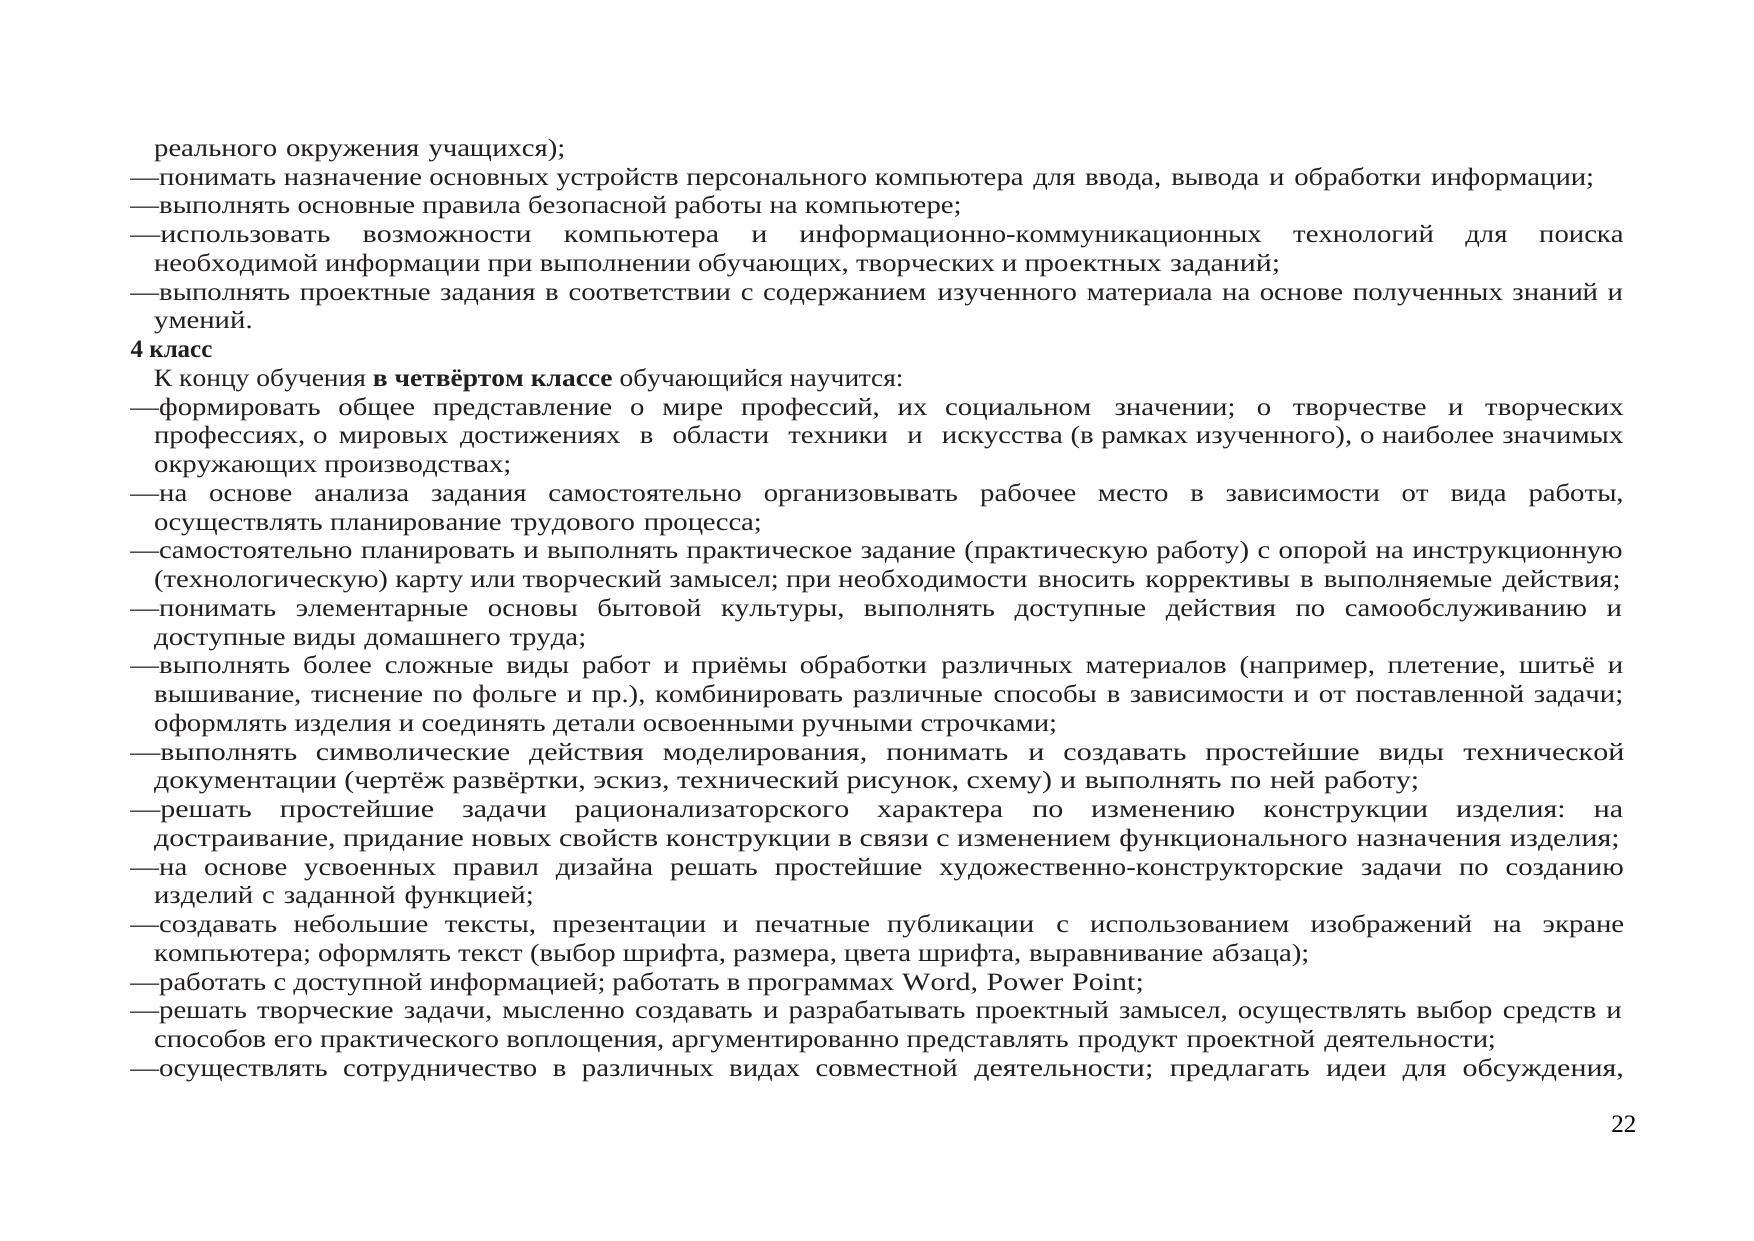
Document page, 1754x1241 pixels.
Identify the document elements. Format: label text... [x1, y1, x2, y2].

text —понимать элементарные основы бытовой культуры, выполнять доступные действия по самообслуживанию и доступные виды домашнего труда; [130, 593, 1624, 650]
text —использовать возможности компьютера и информационно-коммуникационных технологий для поиска необходимой информации при выполнении обучающих, творческих и проектных заданий; [130, 219, 1624, 277]
text —создавать небольшие тексты, презентации и печатные публикации с использованием изображений на экране компьютера; оформлять текст (выбор шрифта, размера, цвета шрифта, выравнивание абзаца); [130, 909, 1624, 967]
text —решать простейшие задачи рационализаторского характера по изменению конструкции изделия: на достраивание, придание новых свойств конструкции в связи с изменением функционального назначения изделия; [130, 794, 1624, 852]
text К концу обучения в четвёртом классе обучающийся научится: [130, 363, 1624, 392]
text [130, 1053, 1624, 1082]
text —формировать общее представление о мире профессий, их социальном значении; о творчестве и творческих профессиях, о мировых достижениях в области техники и искусства (в рамках изученного), о наиболее значимых окружающих производствах; [130, 392, 1624, 478]
text —выполнять более сложные виды работ и приёмы обработки различных материалов (например, плетение, шитьё и вышивание, тиснение по фольге и пр.), комбинировать различные способы в зависимости и от поставленной задачи; оформлять изделия и соединять детали освоенными ручными строчками; [130, 650, 1624, 737]
text —работать с доступной информацией; работать в программах Word, Power Point; [130, 967, 1624, 995]
text —выполнять символические действия моделирования, понимать и создавать простейшие виды технической документации (чертёж развёртки, эскиз, технический рисунок, схему) и выполнять по ней работу; [130, 737, 1624, 794]
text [130, 133, 1624, 162]
text —выполнять проектные задания в соответствии с содержанием изученного материала на основе полученных знаний и умений. [130, 277, 1624, 334]
subtitle 4 класс [130, 334, 1636, 363]
text —понимать назначение основных устройств персонального компьютера для ввода, вывода и обработки информации; [130, 162, 1624, 190]
text —на основе усвоенных правил дизайна решать простейшие художественно-конструкторские задачи по созданию изделий с заданной функцией; [130, 852, 1624, 909]
text —на основе анализа задания самостоятельно организовывать рабочее место в зависимости от вида работы, осуществлять планирование трудового процесса; [130, 478, 1624, 535]
text —самостоятельно планировать и выполнять практическое задание (практическую работу) с опорой на инструкционную (технологическую) карту или творческий замысел; при необходимости вносить коррективы в выполняемые действия; [130, 535, 1624, 593]
text —выполнять основные правила безопасной работы на компьютере; [130, 190, 1624, 219]
text —решать творческие задачи, мысленно создавать и разрабатывать проектный замысел, осуществлять выбор средств и способов его практического воплощения, аргументированно представлять продукт проектной деятельности; [130, 995, 1624, 1053]
